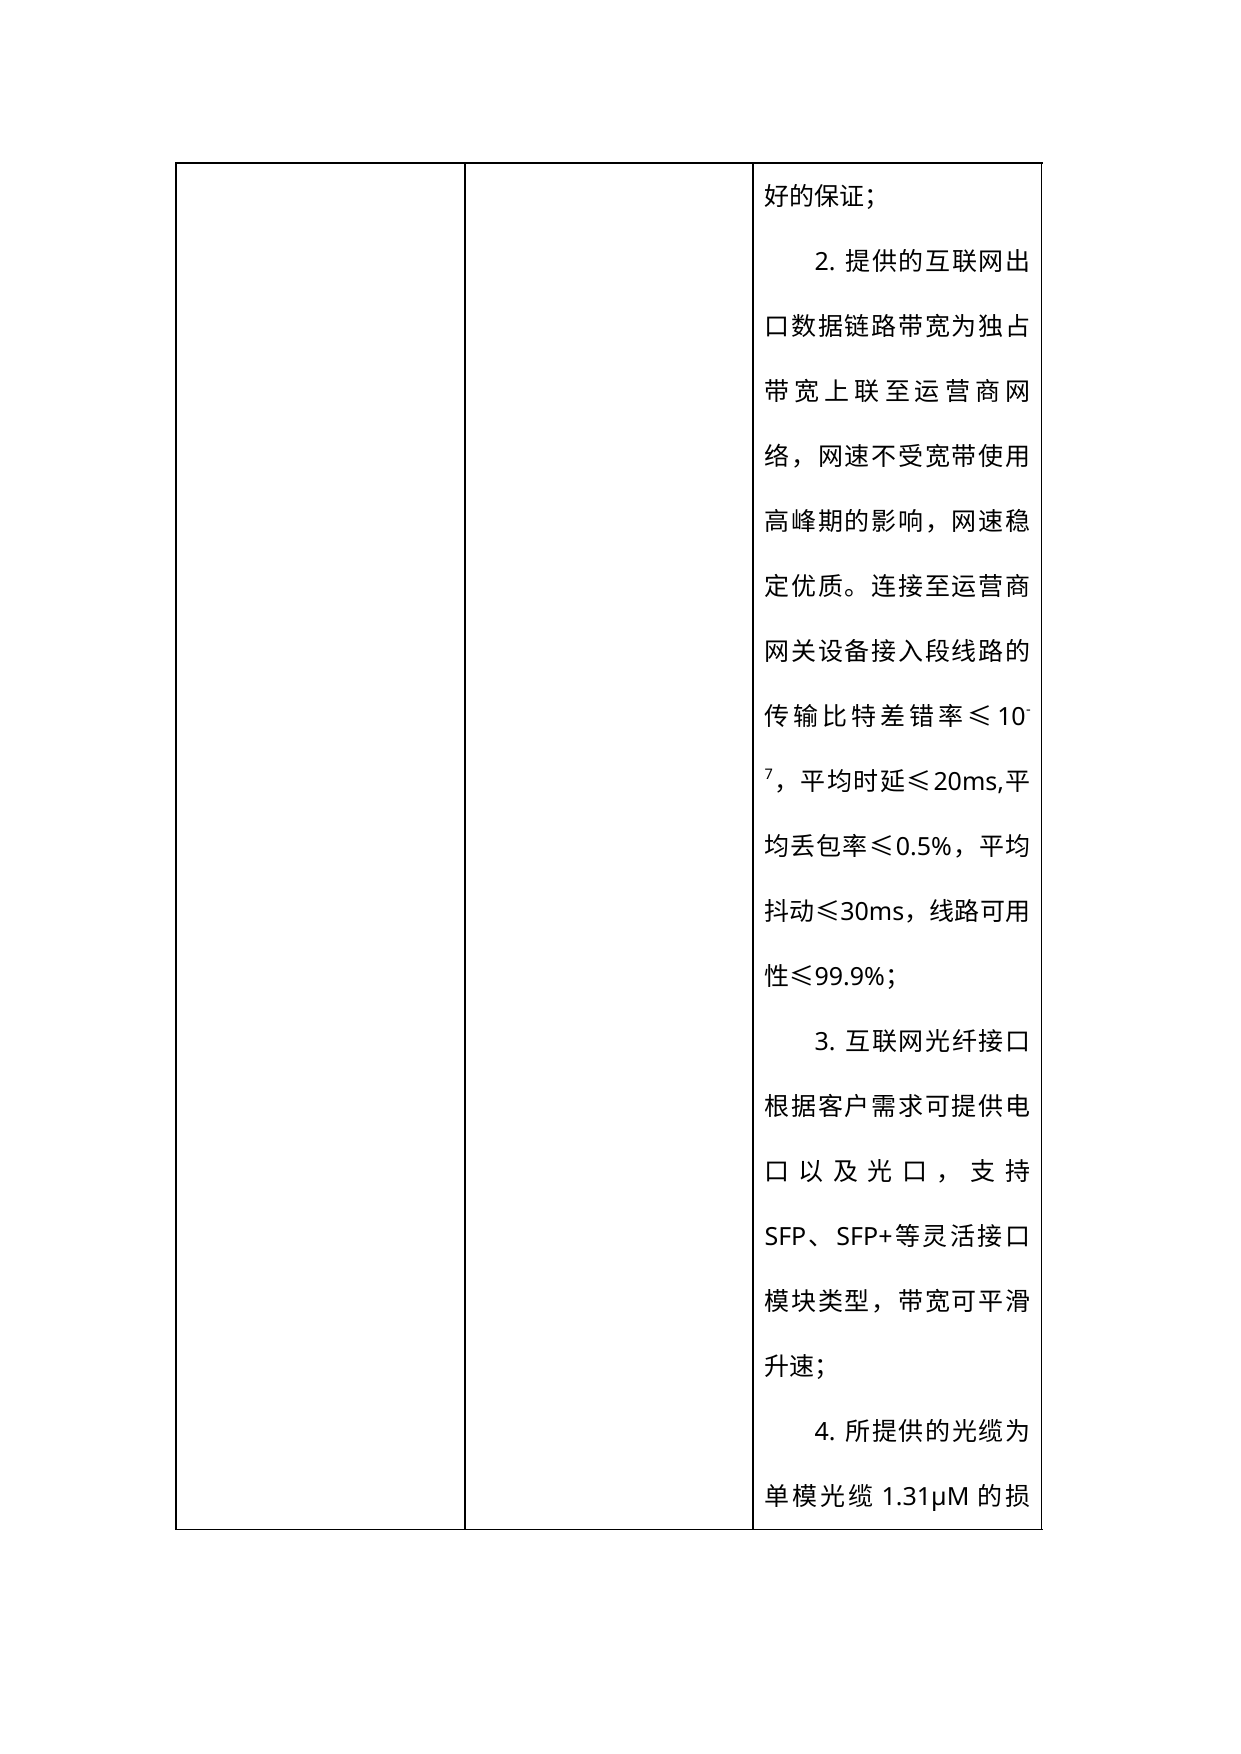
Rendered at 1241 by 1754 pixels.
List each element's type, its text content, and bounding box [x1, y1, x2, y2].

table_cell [754, 164, 1041, 1528]
table_cell [177, 164, 464, 1528]
table_cell 5 [466, 164, 752, 1528]
